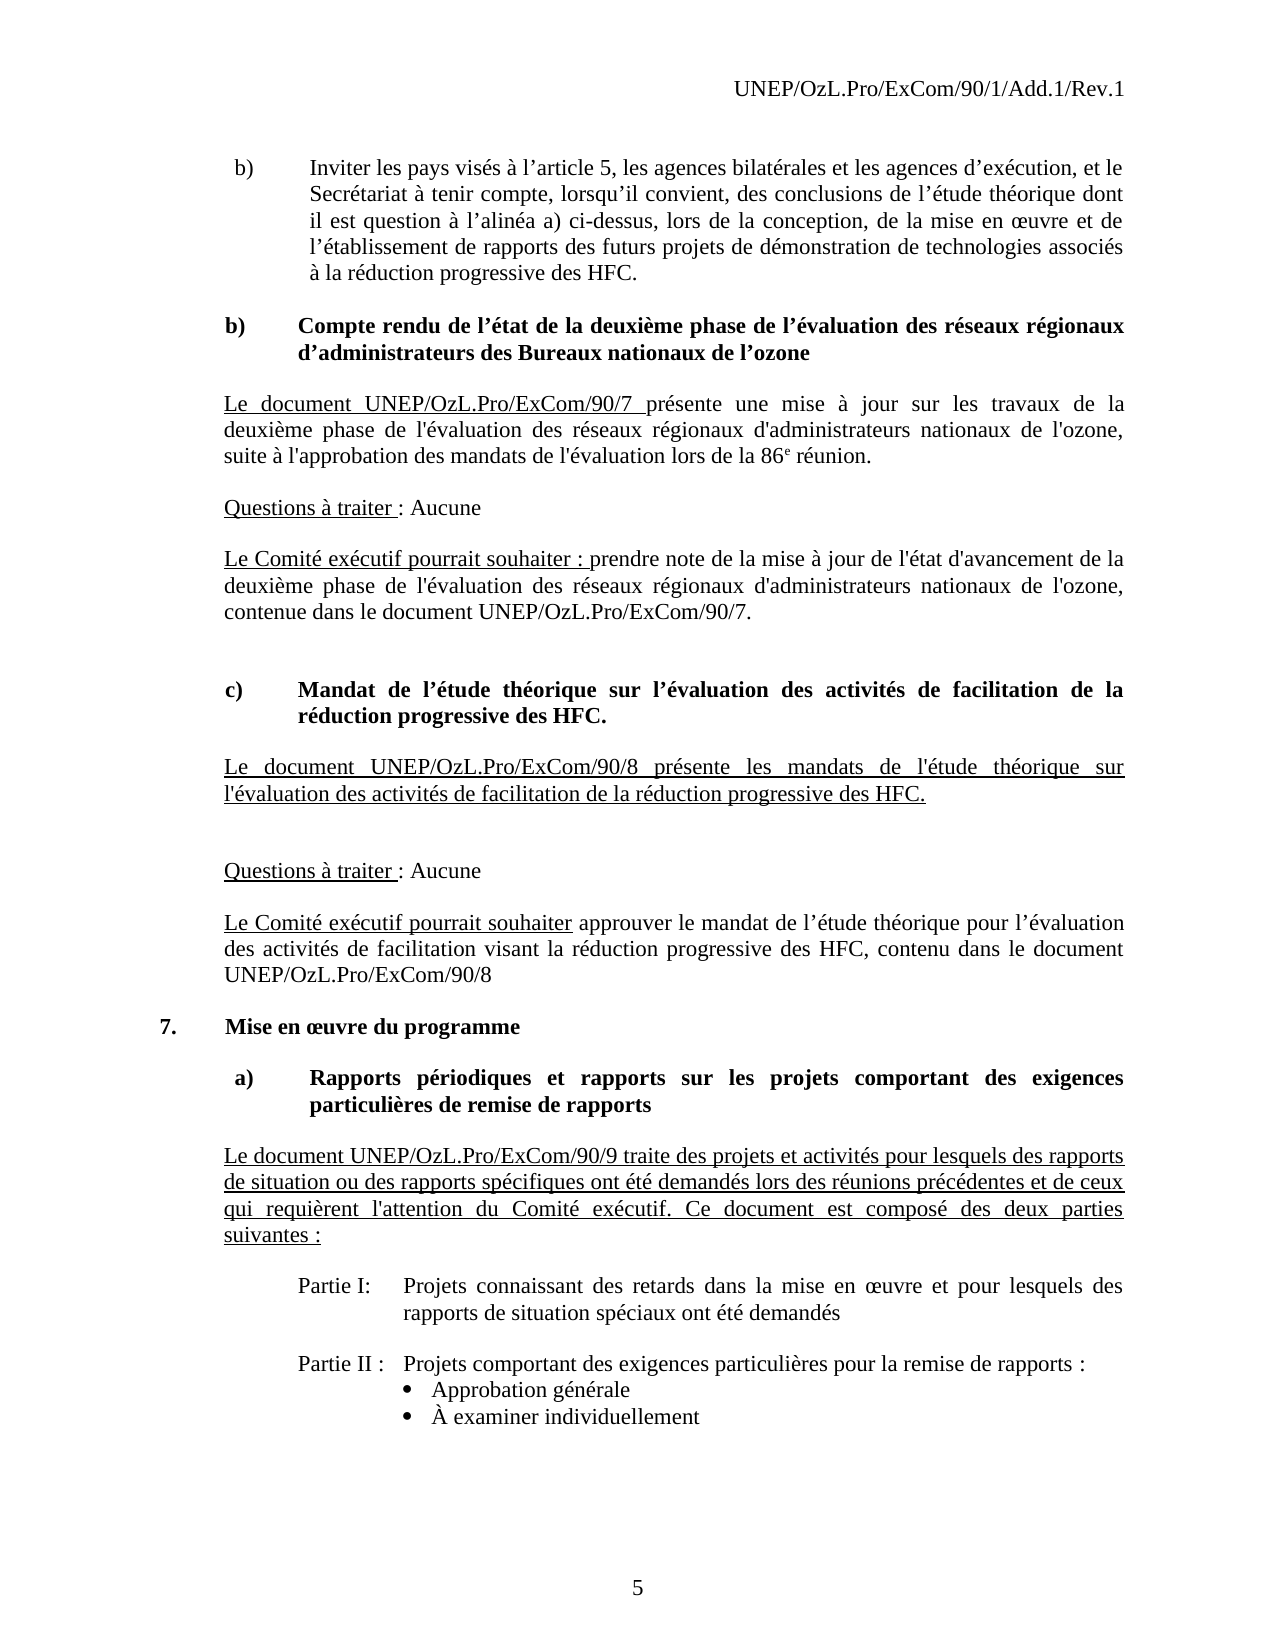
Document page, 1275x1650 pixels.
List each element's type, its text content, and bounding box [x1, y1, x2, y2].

text Le document UNEP/OzL.Pro/ExCom/90/9 traite des projets et activités pour lesquels des rapports de situation ou des rapports spécifiques ont été demandés lors des réunions précédentes et de ceux qui requièrent l'attention du Comité exécutif. Ce document est composé des deux parties suivantes : [223, 1166, 1125, 1191]
text Le document UNEP/OzL.Pro/ExCom/90/9 traite des projets et activités pour lesquels des rapports de situation ou des rapports spécifiques ont été demandés lors des réunions précédentes et de ceux qui requièrent l'attention du Comité exécutif. Ce document est composé des deux parties suivantes : [223, 1142, 1125, 1165]
text Le Comité exécutif pourrait souhaiter approuver le mandat de l’étude théorique pour l’évaluation des activités de facilitation visant la réduction progressive des HFC, contenu dans le document UNEP/OzL.Pro/ExCom/90/8 [224, 909, 1125, 988]
subtitle b) Compte rendu de l’état de la deuxième phase de l’évaluation des réseaux régionaux d’administrateurs des Bureaux nationaux de l’ozone [225, 312, 1125, 365]
subtitle c) Mandat de l’étude théorique sur l’évaluation des activités de facilitation de la réduction progressive des HFC. [225, 676, 1125, 728]
text Partie I: Projets connaissant des retards dans la mise en œuvre et pour lesquels des rapports de situation spéciaux ont été demandés [298, 1272, 1125, 1325]
text Le document UNEP/OzL.Pro/ExCom/90/8 présente les mandats de l'étude théorique sur l'évaluation des activités de facilitation de la réduction progressive des HFC. [224, 778, 1125, 806]
list À examiner individuellement [403, 1403, 1125, 1429]
text Questions à traiter : Aucune [224, 857, 1125, 884]
text Le document UNEP/OzL.Pro/ExCom/90/8 présente les mandats de l'étude théorique sur l'évaluation des activités de facilitation de la réduction progressive des HFC. [224, 753, 1125, 776]
subtitle Mise en œuvre du programme [159, 1013, 1125, 1039]
text Questions à traiter : Aucune [224, 494, 1125, 520]
subtitle Rapports périodiques et rapports sur les projets comportant des exigences particulières de remise de rapports [234, 1064, 1125, 1117]
text Le document UNEP/OzL.Pro/ExCom/90/7 présente une mise à jour sur les travaux de la deuxième phase de l'évaluation des réseaux régionaux d'administrateurs nationaux de l'ozone, suite à l'approbation des mandats de l'évaluation lors de la 86e réunion. [223, 390, 1125, 469]
text Le Comité exécutif pourrait souhaiter : prendre note de la mise à jour de l'état d'avancement de la deuxième phase de l'évaluation des réseaux régionaux d'administrateurs nationaux de l'ozone, contenue dans le document UNEP/OzL.Pro/ExCom/90/7. [224, 545, 1125, 624]
list Approbation générale [403, 1376, 1125, 1403]
list Inviter les pays visés à l’article 5, les agences bilatérales et les agences d’exécution, et le Secrétariat à tenir compte, lorsqu’il convient, des conclusions de l’étude théorique dont il est question à l’alinéa a) ci-dessus, lors de la conception, de la mise en œuvre et de l’établissement de rapports des futurs projets de démonstration de technologies associés à la réduction progressive des HFC. [234, 154, 1125, 286]
text Le document UNEP/OzL.Pro/ExCom/90/9 traite des projets et activités pour lesquels des rapports de situation ou des rapports spécifiques ont été demandés lors des réunions précédentes et de ceux qui requièrent l'attention du Comité exécutif. Ce document est composé des deux parties suivantes : [223, 1192, 1125, 1247]
text Partie II : Projets comportant des exigences particulières pour la remise de rapports : [298, 1350, 1125, 1376]
